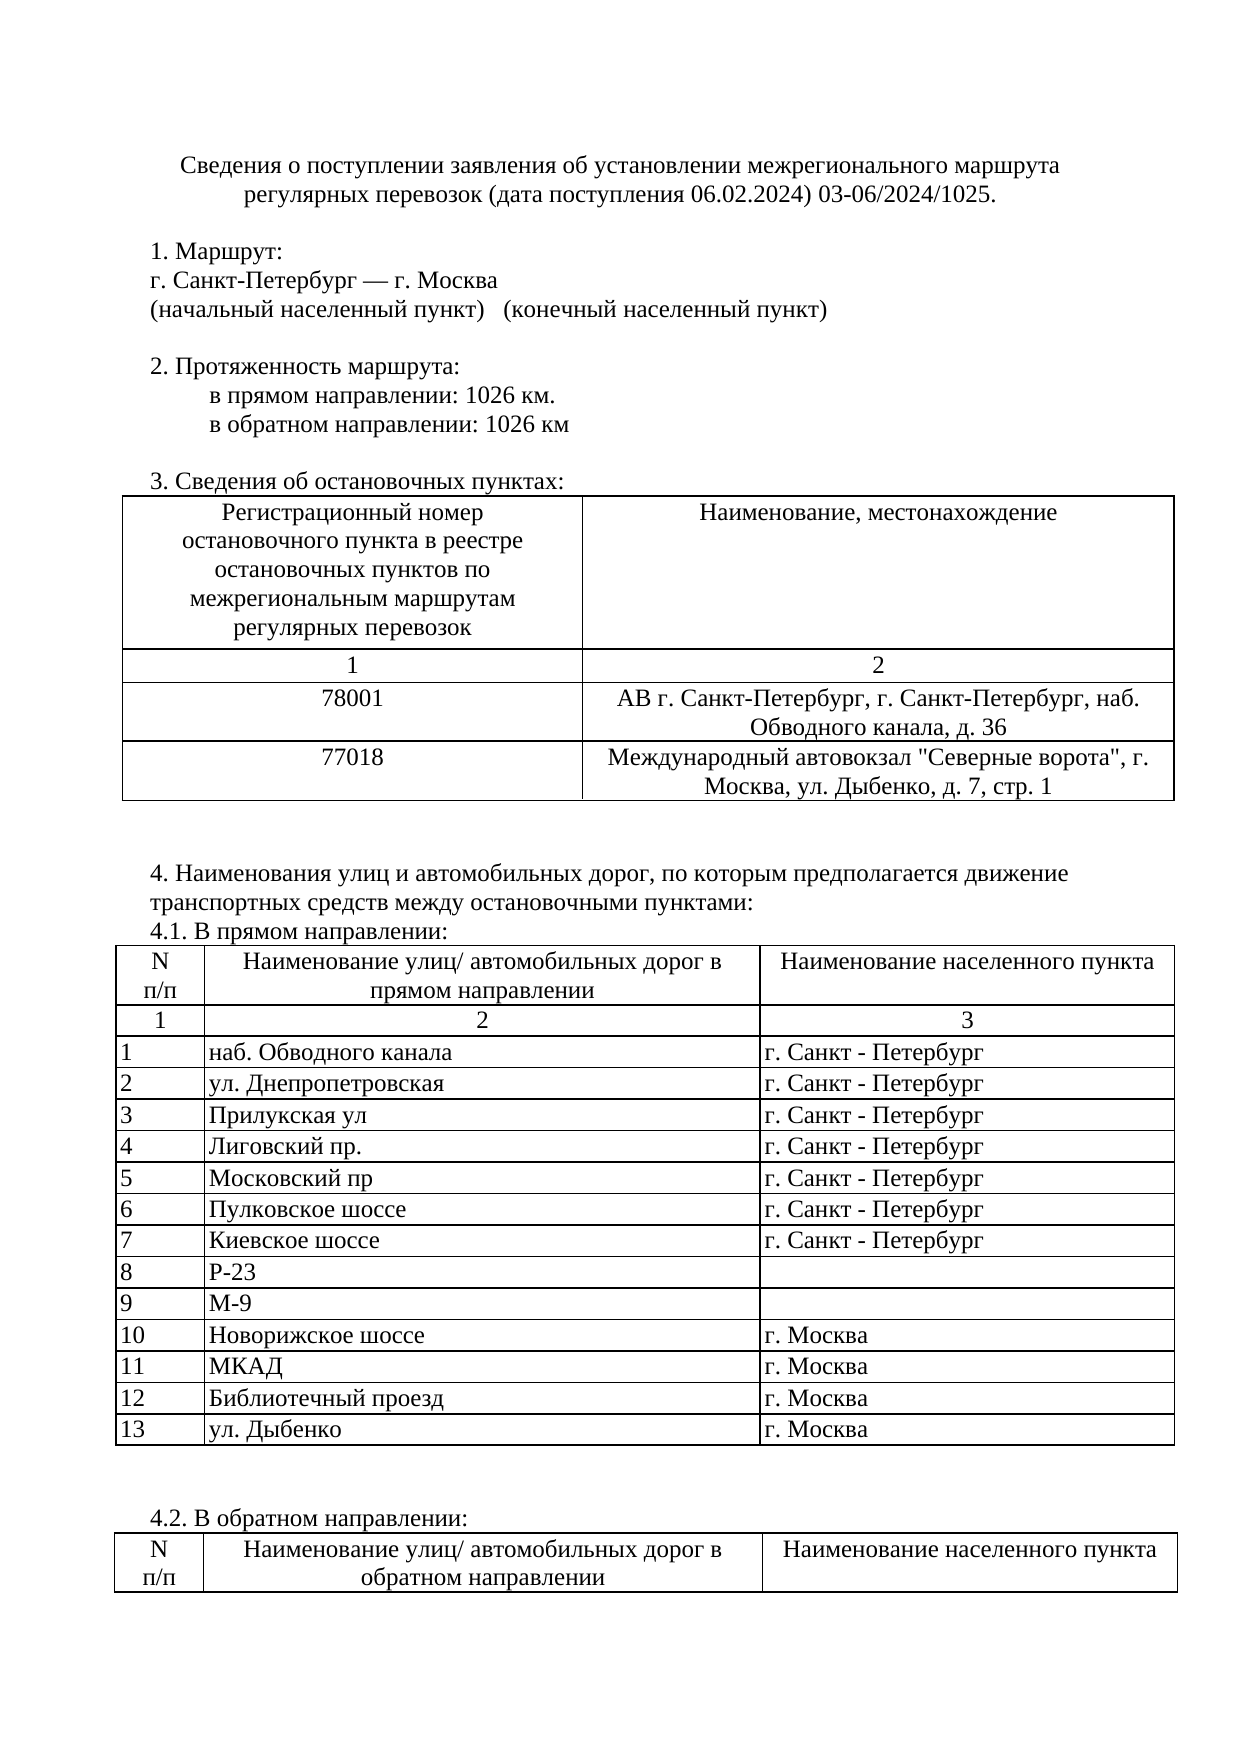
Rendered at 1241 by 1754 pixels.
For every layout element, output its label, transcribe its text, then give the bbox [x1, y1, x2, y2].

table_cell 2 [583, 650, 1173, 681]
table_cell 13 [117, 1415, 204, 1444]
table_cell 78001 [123, 683, 582, 740]
text в обратном направлении: 1026 км [150, 409, 1090, 437]
table_cell г. Москва [761, 1383, 1174, 1413]
table_cell г. Санкт - Петербург [761, 1194, 1174, 1224]
text 2. Протяженность маршрута: [150, 351, 1090, 380]
table_header N п/п [117, 946, 204, 1004]
table_cell наб. Обводного канала [205, 1037, 759, 1067]
text (начальный населенный пункт) (конечный населенный пункт) [150, 294, 1090, 322]
table_header Наименование населенного пункта [763, 1534, 1177, 1591]
table_cell 1 [123, 650, 582, 681]
table_cell 3 [761, 1006, 1174, 1035]
table_cell МКАД [205, 1352, 759, 1381]
table_cell 6 [117, 1194, 204, 1224]
table_cell [761, 1289, 1174, 1318]
table_cell г. Санкт - Петербург [761, 1068, 1174, 1098]
text 4. Наименования улиц и автомобильных дорог, по которым предполагается движение транспортных средств между остановочными пунктами: [150, 858, 1090, 916]
table_header N п/п [115, 1534, 203, 1591]
table_cell г. Москва [761, 1415, 1174, 1444]
text 4.1. В прямом направлении: [150, 916, 1090, 945]
text 1. Маршрут: [150, 236, 1090, 265]
table_cell 5 [117, 1163, 204, 1193]
table_header Наименование улиц/ автомобильных дорог в прямом направлении [205, 946, 759, 1004]
table_cell Московский пр [205, 1163, 759, 1193]
text Сведения о поступлении заявления об установлении межрегионального маршрута регулярных перевозок (дата поступления 06.02.2024) 03-06/2024/1025. [150, 150, 1090, 207]
table_cell 77018 [123, 742, 582, 799]
table_cell 3 [117, 1100, 204, 1130]
table_cell 7 [117, 1226, 204, 1256]
table_header Регистрационный номер остановочного пункта в реестре остановочных пунктов по межрегиональным маршрутам регулярных перевозок [123, 497, 582, 648]
table_cell Международный автовокзал "Северные ворота", г. Москва, ул. Дыбенко, д. 7, стр. 1 [583, 742, 1173, 799]
table_cell М-9 [205, 1289, 759, 1318]
table_cell г. Санкт - Петербург [761, 1100, 1174, 1130]
table_cell 8 [117, 1257, 204, 1287]
table_cell 2 [205, 1006, 759, 1035]
table_cell Киевское шоссе [205, 1226, 759, 1256]
table_cell г. Санкт - Петербург [761, 1226, 1174, 1256]
table_cell 1 [117, 1037, 204, 1067]
table_cell 2 [117, 1068, 204, 1098]
table_cell 11 [117, 1352, 204, 1381]
table_cell 10 [117, 1320, 204, 1350]
table_cell г. Санкт - Петербург [761, 1163, 1174, 1193]
table_cell г. Москва [761, 1352, 1174, 1381]
table_cell 12 [117, 1383, 204, 1413]
table_cell г. Санкт - Петербург [761, 1131, 1174, 1161]
table_cell Новорижское шоссе [205, 1320, 759, 1350]
table_cell Прилукская ул [205, 1100, 759, 1130]
text 4.2. В обратном направлении: [150, 1503, 1090, 1532]
table_header Наименование населенного пункта [761, 946, 1174, 1004]
table_cell 1 [117, 1006, 204, 1035]
text г. Санкт-Петербург — г. Москва [150, 265, 1090, 294]
table_cell ул. Днепропетровская [205, 1068, 759, 1098]
table_cell [761, 1257, 1174, 1287]
text 3. Сведения об остановочных пунктах: [150, 466, 1090, 495]
table_cell 4 [117, 1131, 204, 1161]
table_cell 9 [117, 1289, 204, 1318]
table_cell ул. Дыбенко [205, 1415, 759, 1444]
table_cell АВ г. Санкт-Петербург, г. Санкт-Петербург, наб. Обводного канала, д. 36 [583, 683, 1173, 740]
table_cell Р-23 [205, 1257, 759, 1287]
table_cell г. Москва [761, 1320, 1174, 1350]
table_cell Лиговский пр. [205, 1131, 759, 1161]
table_cell Библиотечный проезд [205, 1383, 759, 1413]
table_header Наименование, местонахождение [583, 497, 1173, 648]
table_header Наименование улиц/ автомобильных дорог в обратном направлении [204, 1534, 762, 1591]
text в прямом направлении: 1026 км. [150, 380, 1090, 409]
table_cell Пулковское шоссе [205, 1194, 759, 1224]
table_cell г. Санкт - Петербург [761, 1037, 1174, 1067]
